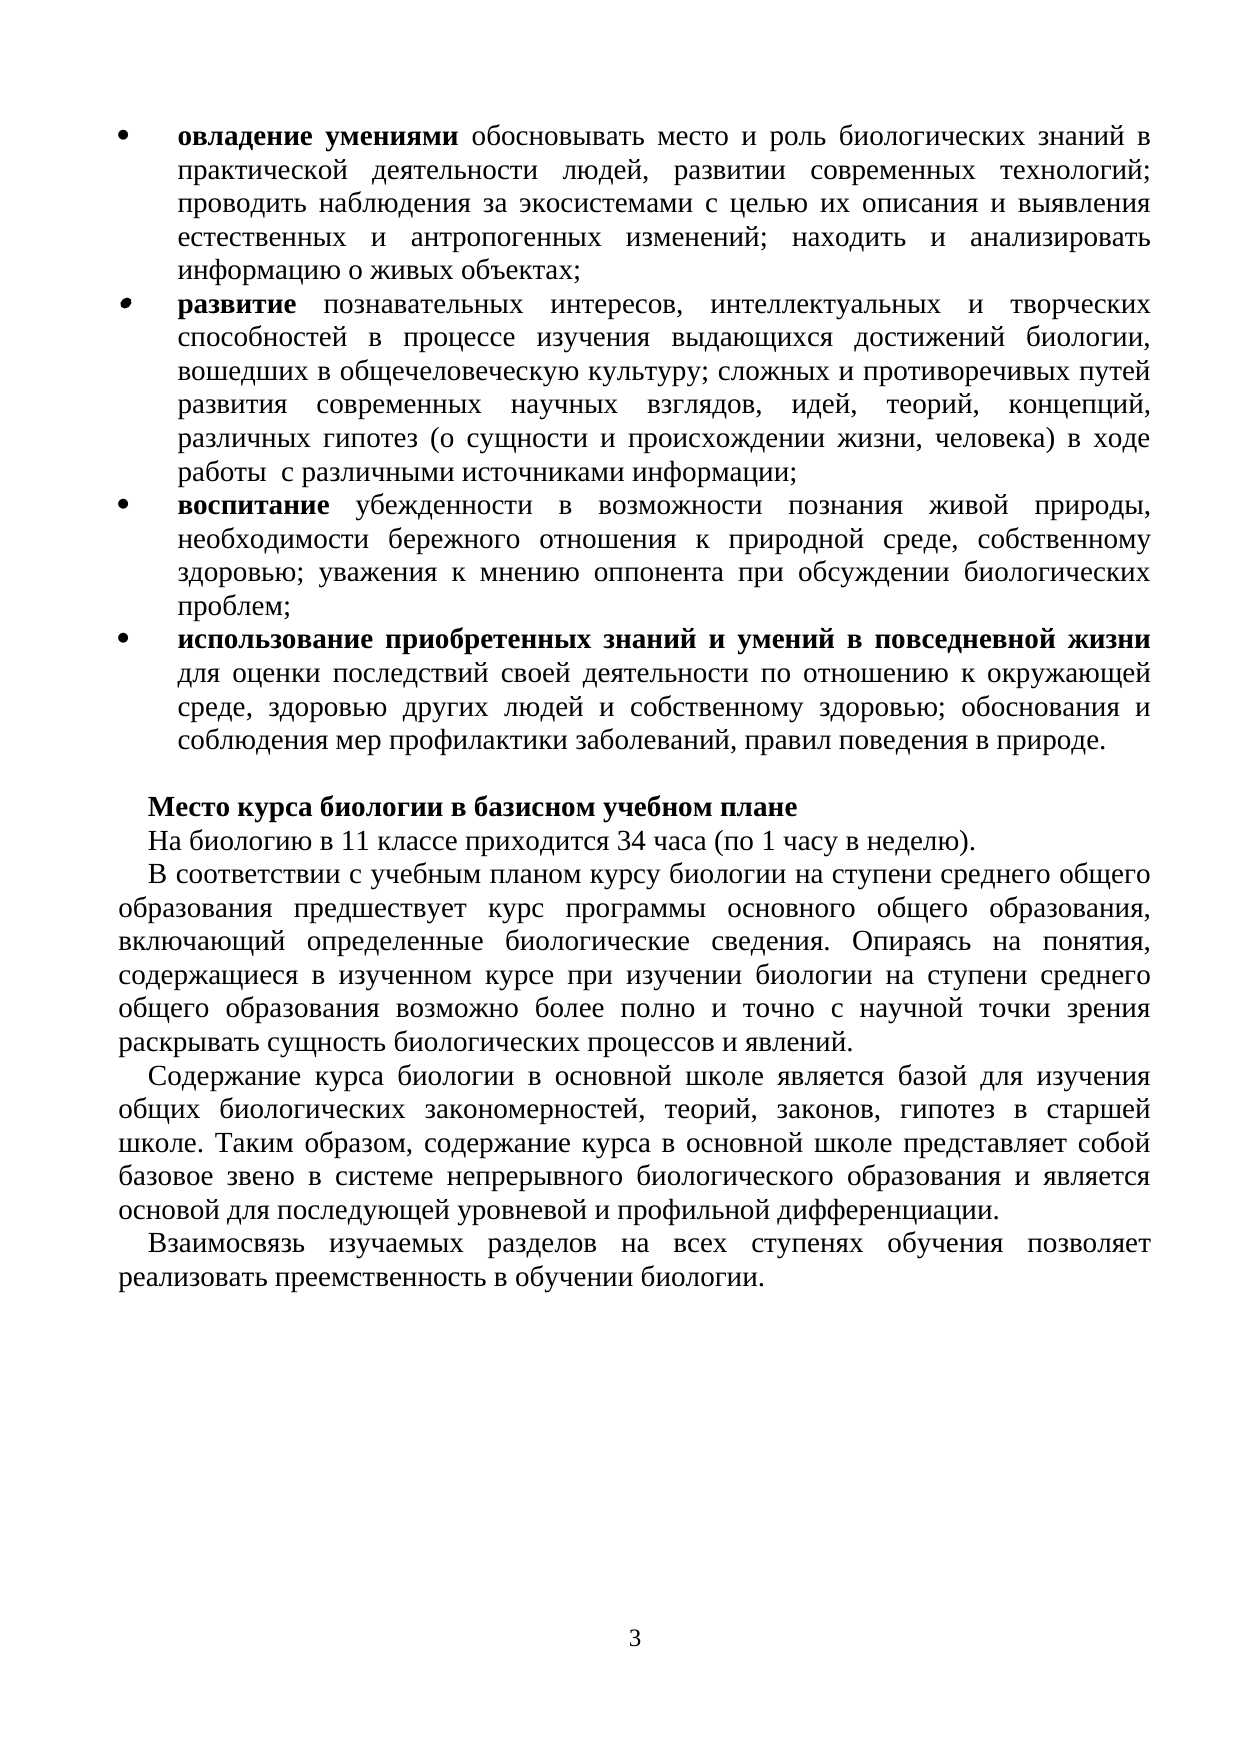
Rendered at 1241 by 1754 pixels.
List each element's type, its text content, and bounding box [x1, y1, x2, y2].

text Содержание курса биологии в основной школе является базой для изучения общих биологических закономерностей, теорий, законов, гипотез в старшей школе. Таким образом, содержание курса в основной школе представляет собой базовое звено в системе непрерывного биологического образования и является основой для последующей уровневой и профильной дифференциации. [118, 1058, 1152, 1225]
list овладение умениями обосновывать место и роль биологических знаний в практической деятельности людей, развитии современных технологий; проводить наблюдения за экосистемами с целью их описания и выявления естественных и антропогенных изменений; находить и анализировать информацию о живых объектах; [118, 118, 1152, 286]
text Место курса биологии в базисном учебном плане [118, 789, 1152, 823]
list воспитание убежденности в возможности познания живой природы, необходимости бережного отношения к природной среде, собственному здоровью; уважения к мнению оппонента при обсуждении биологических проблем; [118, 487, 1152, 622]
text На биологию в 11 классе приходится 34 часа (по 1 часу в неделю). [118, 823, 1152, 856]
list развитие познавательных интересов, интеллектуальных и творческих способностей в процессе изучения выдающихся достижений биологии, вошедших в общечеловеческую культуру; сложных и противоречивых путей развития современных научных взглядов, идей, теорий, концепций, различных гипотез (о сущности и происхождении жизни, человека) в ходе работы с различными источниками информации; [118, 286, 1152, 487]
text В соответствии с учебным планом курсу биологии на ступени среднего общего образования предшествует курс программы основного общего образования, включающий определенные биологические сведения. Опираясь на понятия, содержащиеся в изученном курсе при изучении биологии на ступени среднего общего образования возможно более полно и точно с научной точки зрения раскрывать сущность биологических процессов и явлений. [118, 856, 1152, 1058]
list использование приобретенных знаний и умений в повседневной жизни для оценки последствий своей деятельности по отношению к окружающей среде, здоровью других людей и собственному здоровью; обоснования и соблюдения мер профилактики заболеваний, правил поведения в природе. [118, 622, 1152, 756]
text Взаимосвязь изучаемых разделов на всех ступенях обучения позволяет реализовать преемственность в обучении биологии. [118, 1225, 1152, 1292]
